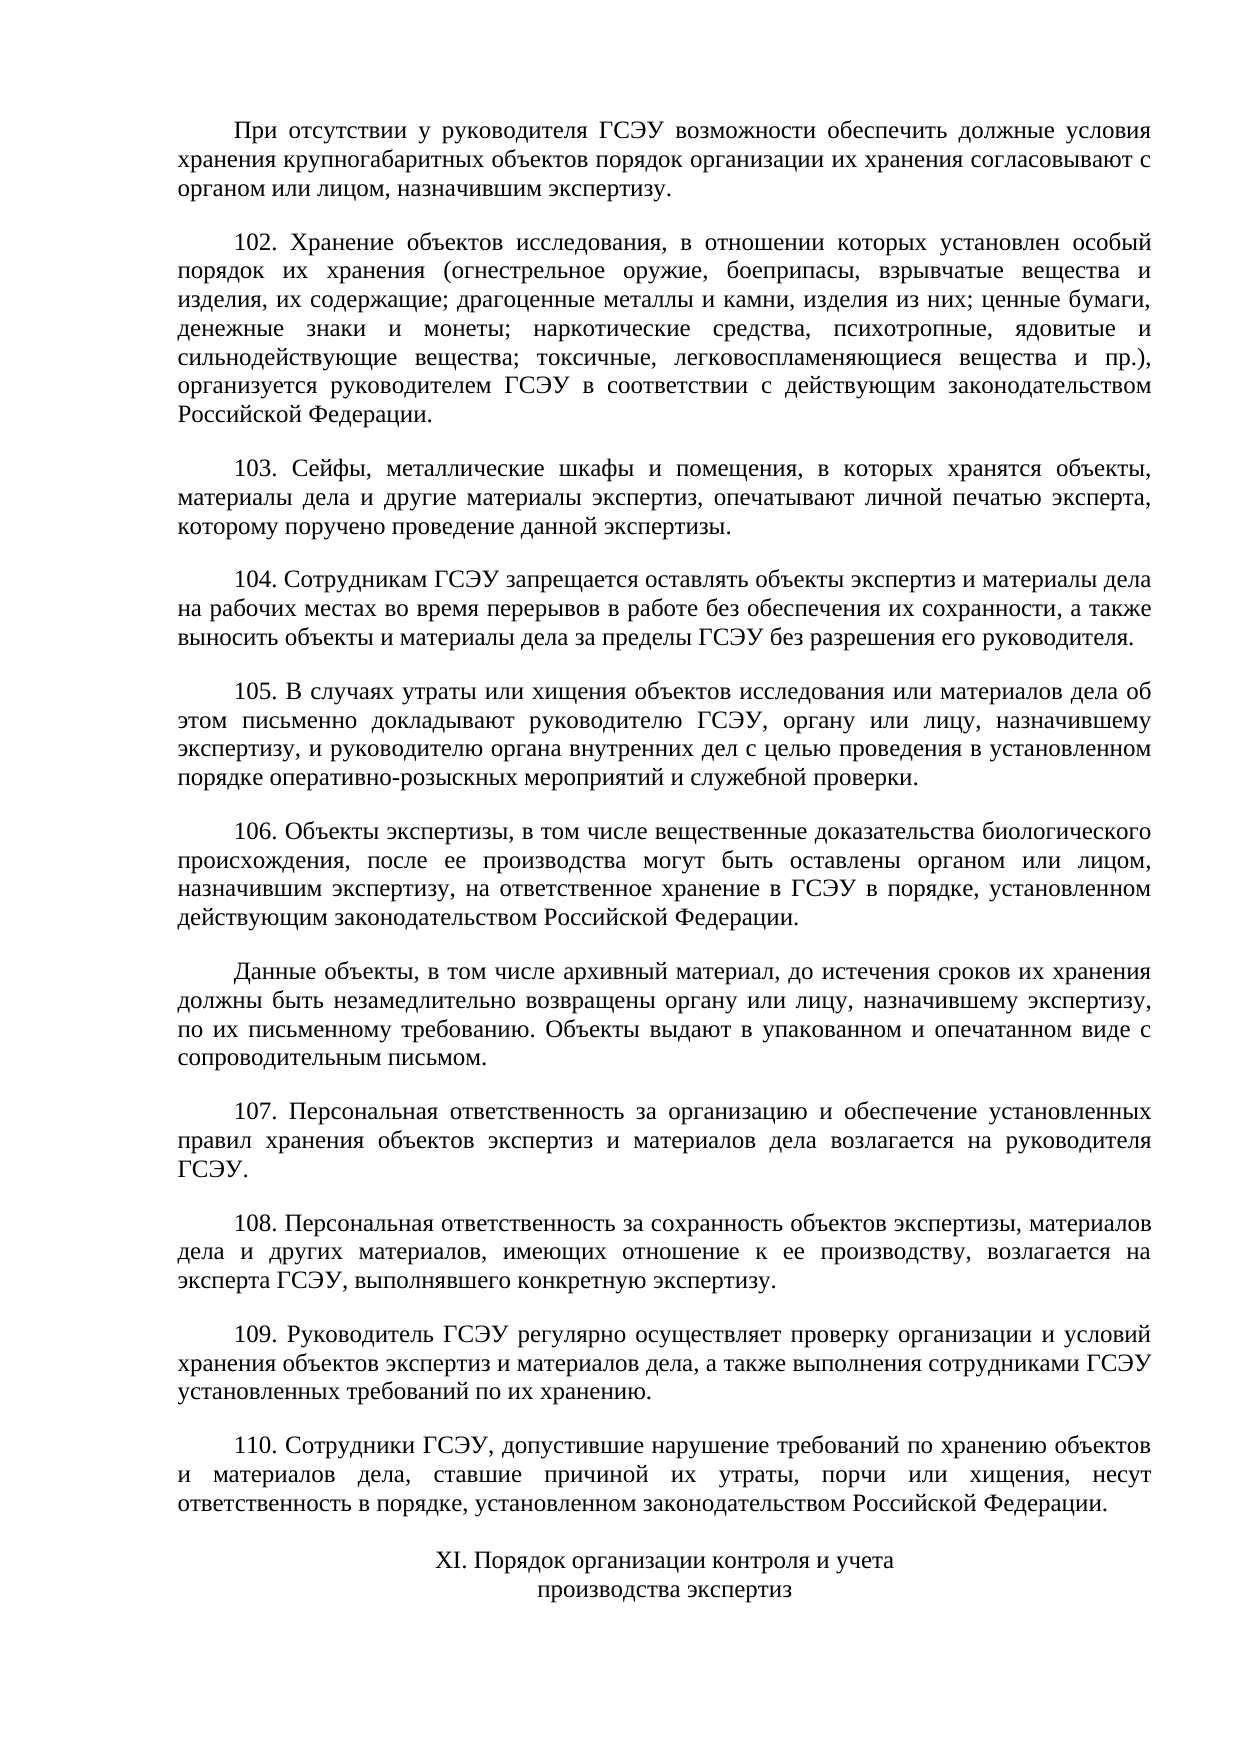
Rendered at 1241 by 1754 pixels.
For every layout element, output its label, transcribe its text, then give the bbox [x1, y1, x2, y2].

list В случаях утраты или хищения объектов исследования или материалов дела об этом письменно докладывают руководителю ГСЭУ, органу или лицу, назначившему экспертизу, и руководителю органа внутренних дел с целью проведения в установленном порядке оперативно-розыскных мероприятий и служебной проверки. [177, 676, 1152, 791]
text При отсутствии у руководителя ГСЭУ возможности обеспечить должные условия хранения крупногабаритных объектов порядок организации их хранения согласовывают с органом или лицом, назначившим экспертизу. [177, 115, 1152, 202]
list Объекты экспертизы, в том числе вещественные доказательства биологического происхождения, после ее производства могут быть оставлены органом или лицом, назначившим экспертизу, на ответственное хранение в ГСЭУ в порядке, установленном действующим законодательством Российской Федерации. [177, 816, 1152, 931]
list Персональная ответственность за сохранность объектов экспертизы, материалов дела и других материалов, имеющих отношение к ее производству, возлагается на эксперта ГСЭУ, выполнявшего конкретную экспертизу. [177, 1208, 1152, 1294]
text Данные объекты, в том числе архивный материал, до истечения сроков их хранения должны быть незамедлительно возвращены органу или лицу, назначившему экспертизу, по их письменному требованию. Объекты выдают в упакованном и опечатанном виде с сопроводительным письмом. [177, 956, 1152, 1071]
list Сейфы, металлические шкафы и помещения, в которых хранятся объекты, материалы дела и другие материалы экспертиз, опечатывают личной печатью эксперта, которому поручено проведение данной экспертизы. [177, 453, 1152, 539]
list Руководитель ГСЭУ регулярно осуществляет проверку организации и условий хранения объектов экспертиз и материалов дела, а также выполнения сотрудниками ГСЭУ установленных требований по их хранению. [177, 1319, 1152, 1405]
list Сотрудники ГСЭУ, допустившие нарушение требований по хранению объектов и материалов дела, ставшие причиной их утраты, порчи или хищения, несут ответственность в порядке, установленном законодательством Российской Федерации. [177, 1430, 1152, 1517]
list Порядок организации контроля и учета производства экспертиз [435, 1545, 894, 1602]
list Сотрудникам ГСЭУ запрещается оставлять объекты экспертиз и материалы дела на рабочих местах во время перерывов в работе без обеспечения их сохранности, а также выносить объекты и материалы дела за пределы ГСЭУ без разрешения его руководителя. [177, 564, 1152, 651]
list Хранение объектов исследования, в отношении которых установлен особый порядок их хранения (огнестрельное оружие, боеприпасы, взрывчатые вещества и изделия, их содержащие; драгоценные металлы и камни, изделия из них; ценные бумаги, денежные знаки и монеты; наркотические средства, психотропные, ядовитые и сильнодействующие вещества; токсичные, легковоспламеняющиеся вещества и пр.), организуется руководителем ГСЭУ в соответствии с действующим законодательством Российской Федерации. [177, 227, 1152, 428]
list Персональная ответственность за организацию и обеспечение установленных правил хранения объектов экспертиз и материалов дела возлагается на руководителя ГСЭУ. [177, 1096, 1152, 1182]
